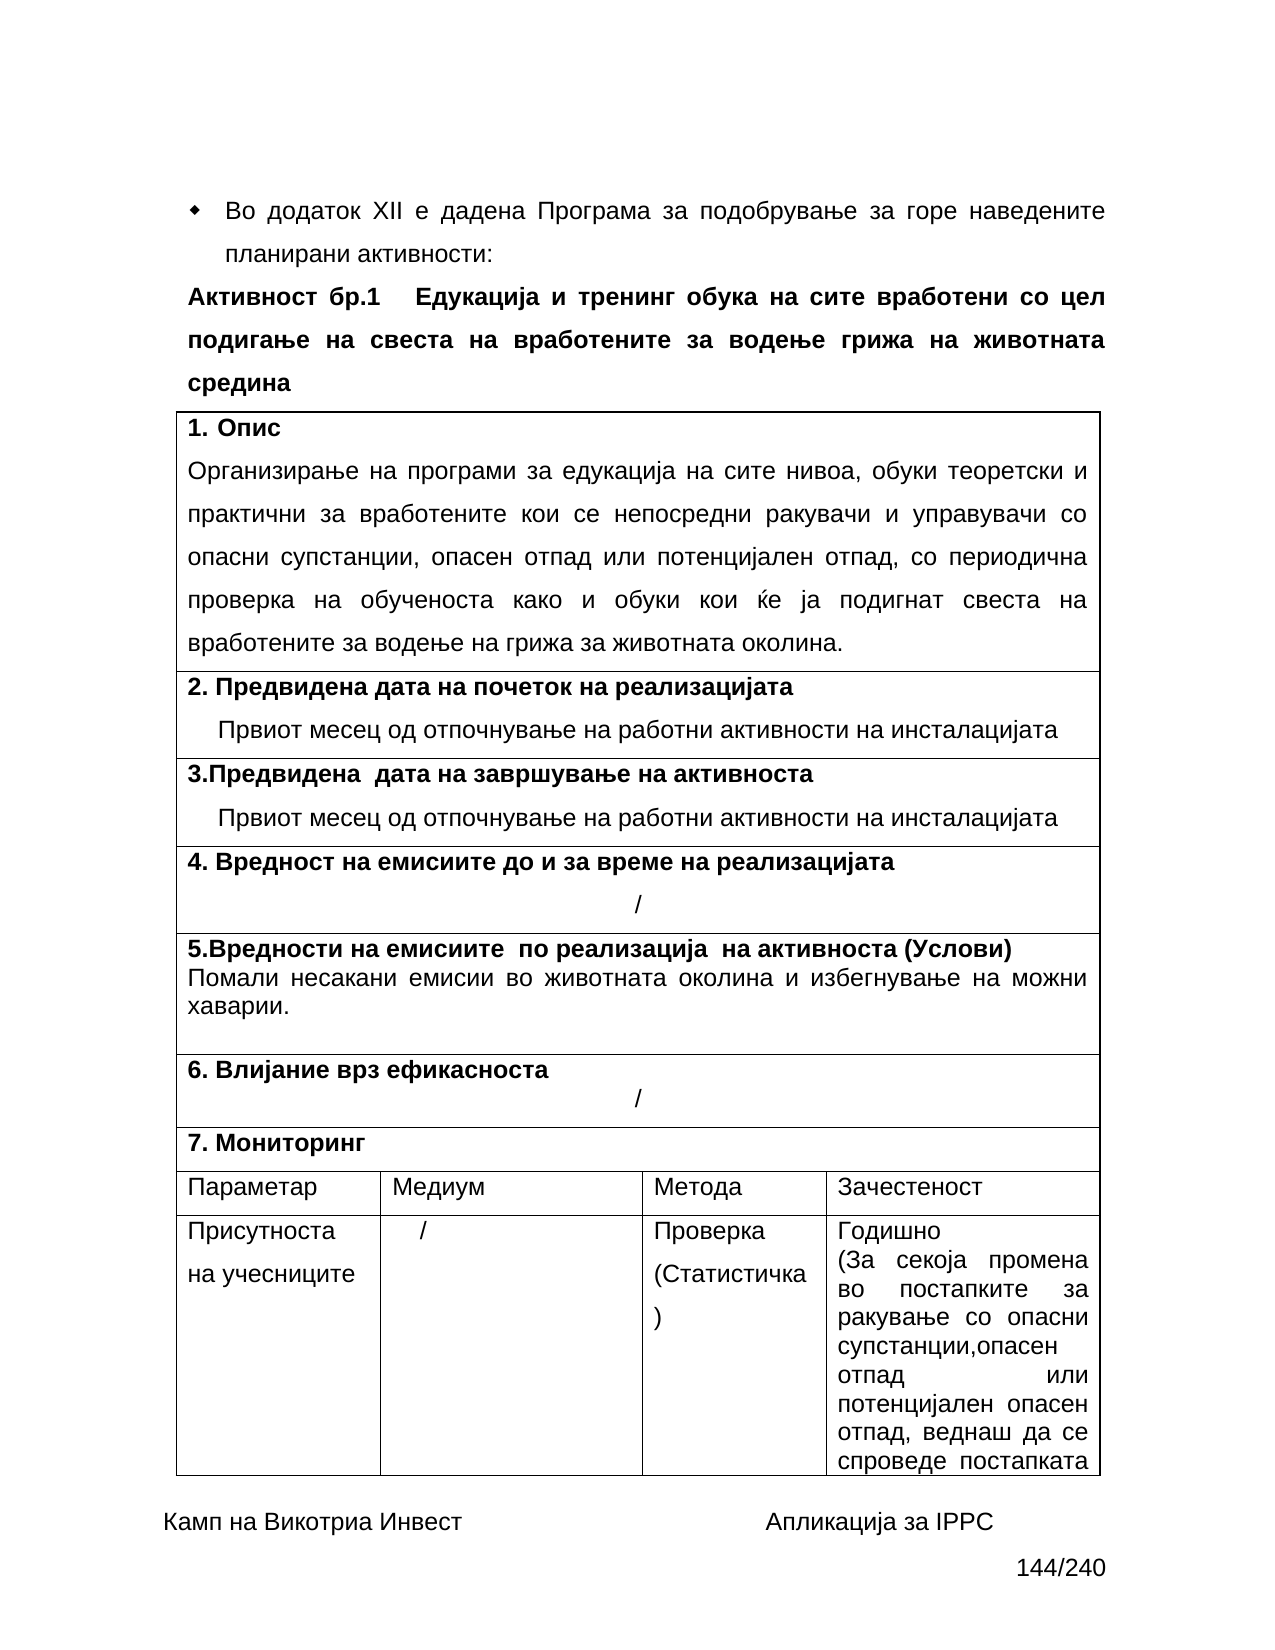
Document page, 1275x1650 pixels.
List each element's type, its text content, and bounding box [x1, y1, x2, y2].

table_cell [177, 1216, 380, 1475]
text Активност бр.1 Едукација и тренинг обука на сите вработени со цел подигање на свеста на вработените за водење грижа на животната средина [187, 282, 1106, 397]
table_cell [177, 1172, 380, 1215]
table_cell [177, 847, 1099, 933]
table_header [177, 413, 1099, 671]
list Во додаток XII е дадена Програма за подобрување за горе наведените планирани активности: [187, 196, 1106, 268]
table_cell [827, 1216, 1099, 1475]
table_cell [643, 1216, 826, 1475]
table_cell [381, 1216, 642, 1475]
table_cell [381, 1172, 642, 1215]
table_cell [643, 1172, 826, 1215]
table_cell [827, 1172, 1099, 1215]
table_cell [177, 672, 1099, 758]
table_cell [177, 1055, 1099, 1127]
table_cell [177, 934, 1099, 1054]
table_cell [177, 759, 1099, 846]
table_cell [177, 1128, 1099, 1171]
